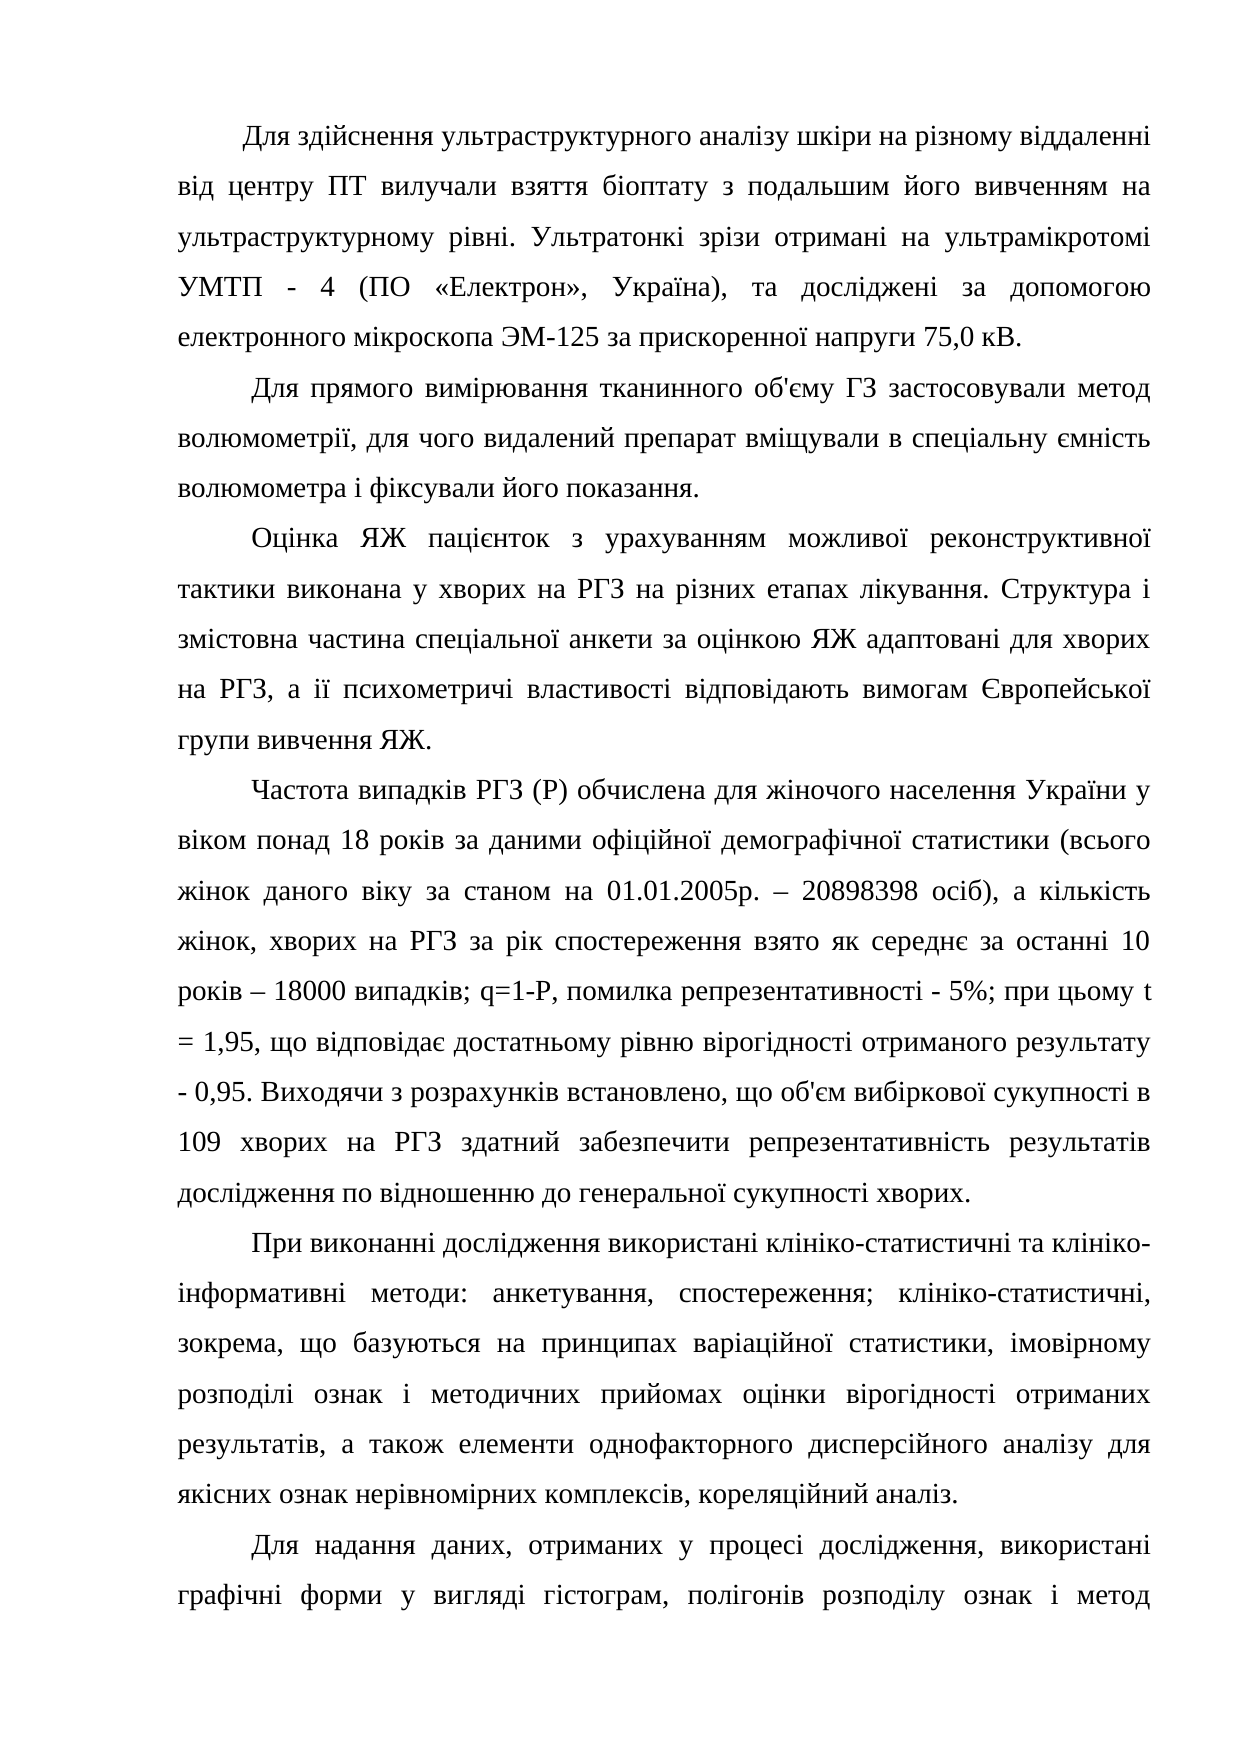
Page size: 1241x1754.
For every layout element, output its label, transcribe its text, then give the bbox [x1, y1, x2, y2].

text При виконанні дослідження використані клініко-статистичні та клініко-інформативні методи: анкетування, спостереження; клініко-статистичні, зокрема, що базуються на принципах варіаційної статистики, імовірному розподілі ознак і методичних прийомах оцінки вірогідності отриманих результатів, а також елементи однофакторного дисперсійного аналізу для якісних ознак нерівномірних комплексів, кореляційний аналіз. [177, 1225, 1152, 1510]
text Для прямого вимірювання тканинного об'єму ГЗ застосовували метод волюмометрії, для чого видалений препарат вміщували в спеціальну ємність волюмометра і фіксували його показання. [177, 370, 1152, 504]
text Оцінка ЯЖ пацієнток з урахуванням можливої реконструктивної тактики виконана у хворих на РГЗ на різних етапах лікування. Структура і змістовна частина спеціальної анкети за оцінкою ЯЖ адаптовані для хворих на РГЗ, а ії психометричі властивості відповідають вимогам Європейської групи вивчення ЯЖ. [177, 521, 1152, 755]
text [177, 1527, 1152, 1611]
text Для здійснення ультраструктурного аналізу шкіри на різному віддаленні від центру ПТ вилучали взяття біоптату з подальшим його вивченням на ультраструктурному рівні. Ультратонкі зрізи отримані на ультрамікротомі УМТП - 4 (ПО «Електрон», Україна), та досліджені за допомогою електронного мікроскопа ЭМ-125 за прискоренної напруги 75,0 кВ. [177, 118, 1152, 353]
text Частота випадків РГЗ (Р) обчислена для жіночого населення України у віком понад 18 років за даними офіційної демографічної статистики (всього жінок даного віку за станом на 01.01.2005р. – 20898398 осіб), а кількість жінок, хворих на РГЗ за рік спостереження взято як середнє за останні 10 років – 18000 випадків; q=1-Р, помилка репрезентативності - 5%; при цьому t = 1,95, що відповідає достатньому рівню вірогідності отриманого результату - 0,95. Виходячи з розрахунків встановлено, що об'єм вибіркової сукупності в 109 хворих на РГЗ здатний забезпечити репрезентативність результатів дослідження по відношенню до генеральної сукупності хворих. [177, 772, 1152, 1208]
